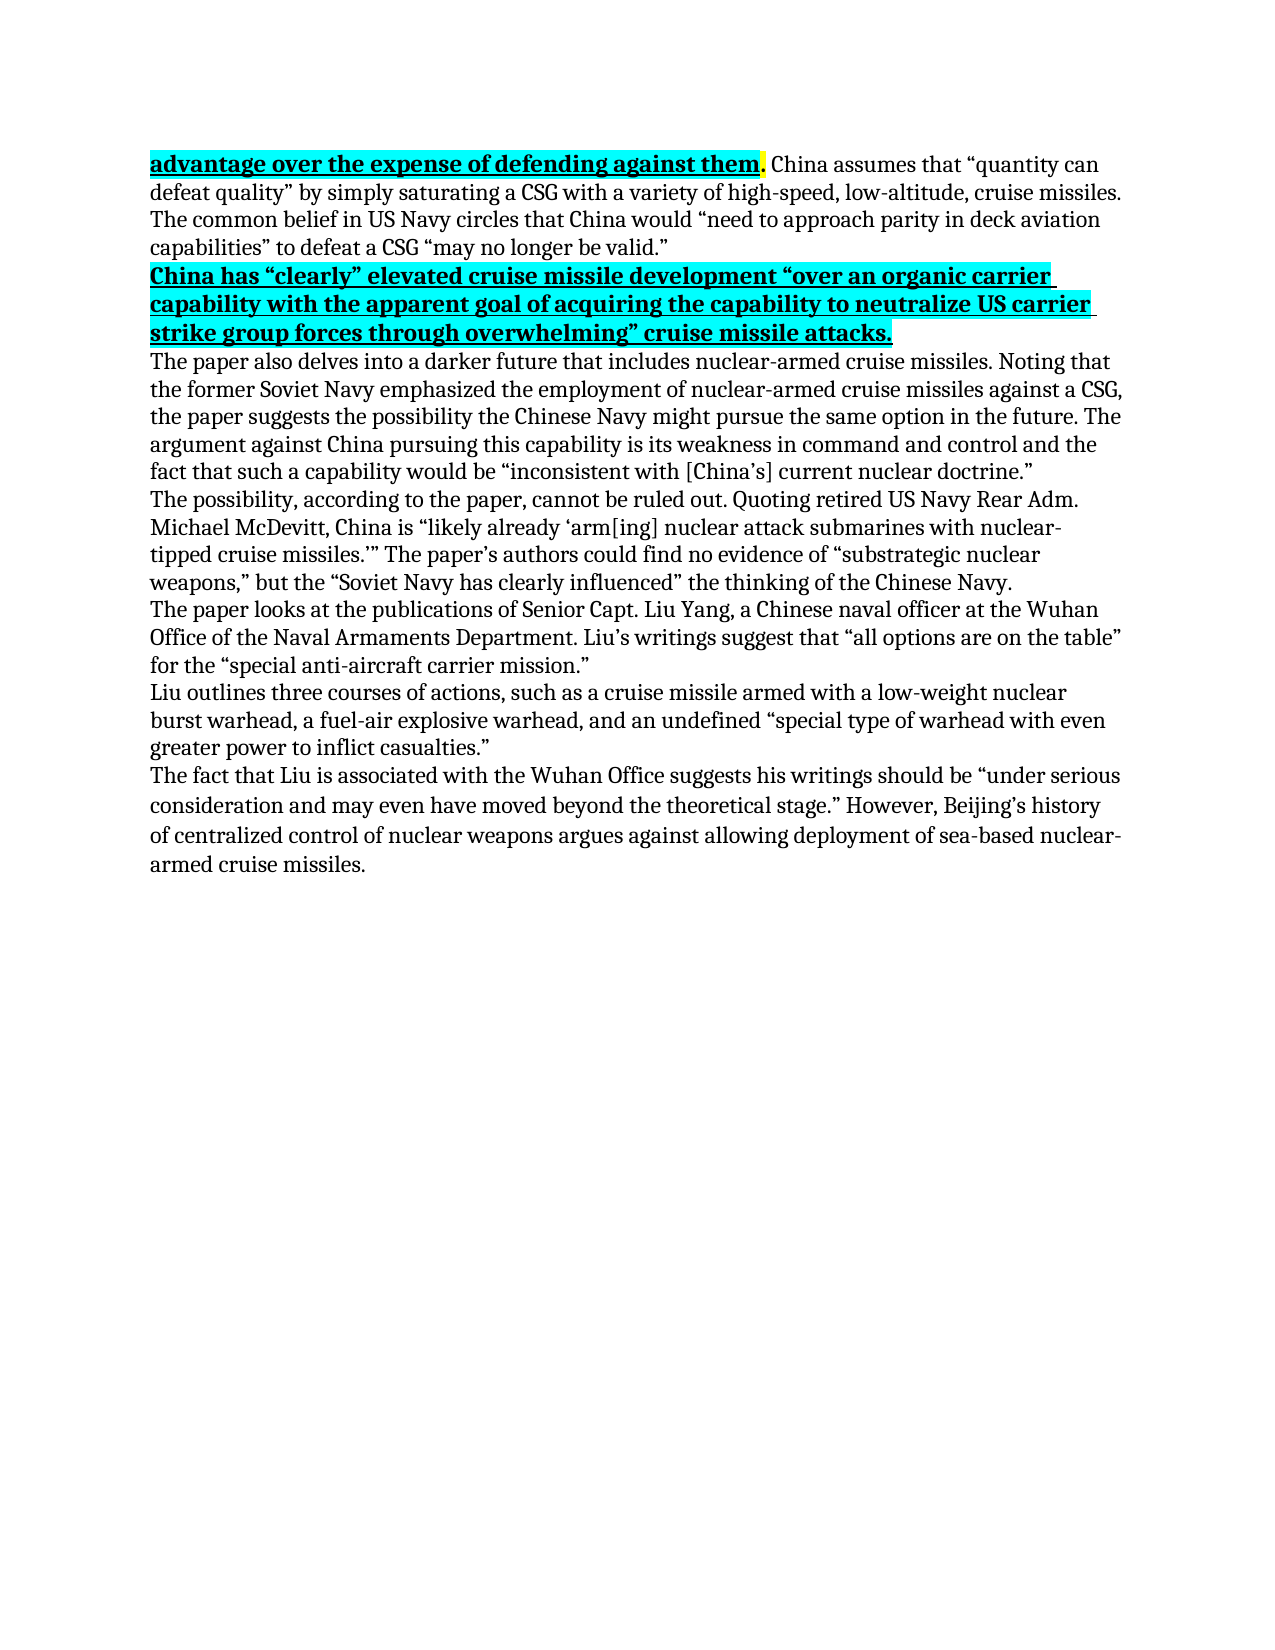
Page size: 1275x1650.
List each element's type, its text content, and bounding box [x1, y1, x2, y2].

text The fact that Liu is associated with the Wuhan Office suggests his writings should be “under serious consideration and may even have moved beyond the theoretical stage.” However, Beijing’s history of centralized control of nuclear weapons argues against allowing deployment of sea-based nuclear-armed cruise missiles. [150, 762, 1125, 879]
text The common belief in US Navy circles that China would “need to approach parity in deck aviation capabilities” to defeat a CSG “may no longer be valid.” [150, 206, 1125, 262]
text The paper also delves into a darker future that includes nuclear-armed cruise missiles. Noting that the former Soviet Navy emphasized the employment of nuclear-armed cruise missiles against a CSG, the paper suggests the possibility the Chinese Navy might pursue the same option in the future. The argument against China pursuing this capability is its weakness in command and control and the fact that such a capability would be “inconsistent with [China’s] current nuclear doctrine.” [150, 348, 1125, 486]
text Liu outlines three courses of actions, such as a cruise missile armed with a low-weight nuclear burst warhead, a fuel-air explosive warhead, and an undefined “special type of warhead with even greater power to inflict casualties.” [150, 679, 1125, 762]
text China has “clearly” elevated cruise missile development “over an organic carrier capability with the apparent goal of acquiring the capability to neutralize US carrier strike group forces through overwhelming” cruise missile attacks. [892, 262, 1125, 348]
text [150, 150, 1125, 206]
text The paper looks at the publications of Senior Capt. Liu Yang, a Chinese naval officer at the Wuhan Office of the Naval Armaments Department. Liu’s writings suggest that “all options are on the table” for the “special anti-aircraft carrier mission.” [150, 596, 1125, 679]
text The possibility, according to the paper, cannot be ruled out. Quoting retired US Navy Rear Adm. Michael McDevitt, China is “likely already ‘arm[ing] nuclear attack submarines with nuclear-tipped cruise missiles.’” The paper’s authors could find no evidence of “substrategic nuclear weapons,” but the “Soviet Navy has clearly influenced” the thinking of the Chinese Navy. [150, 486, 1125, 596]
